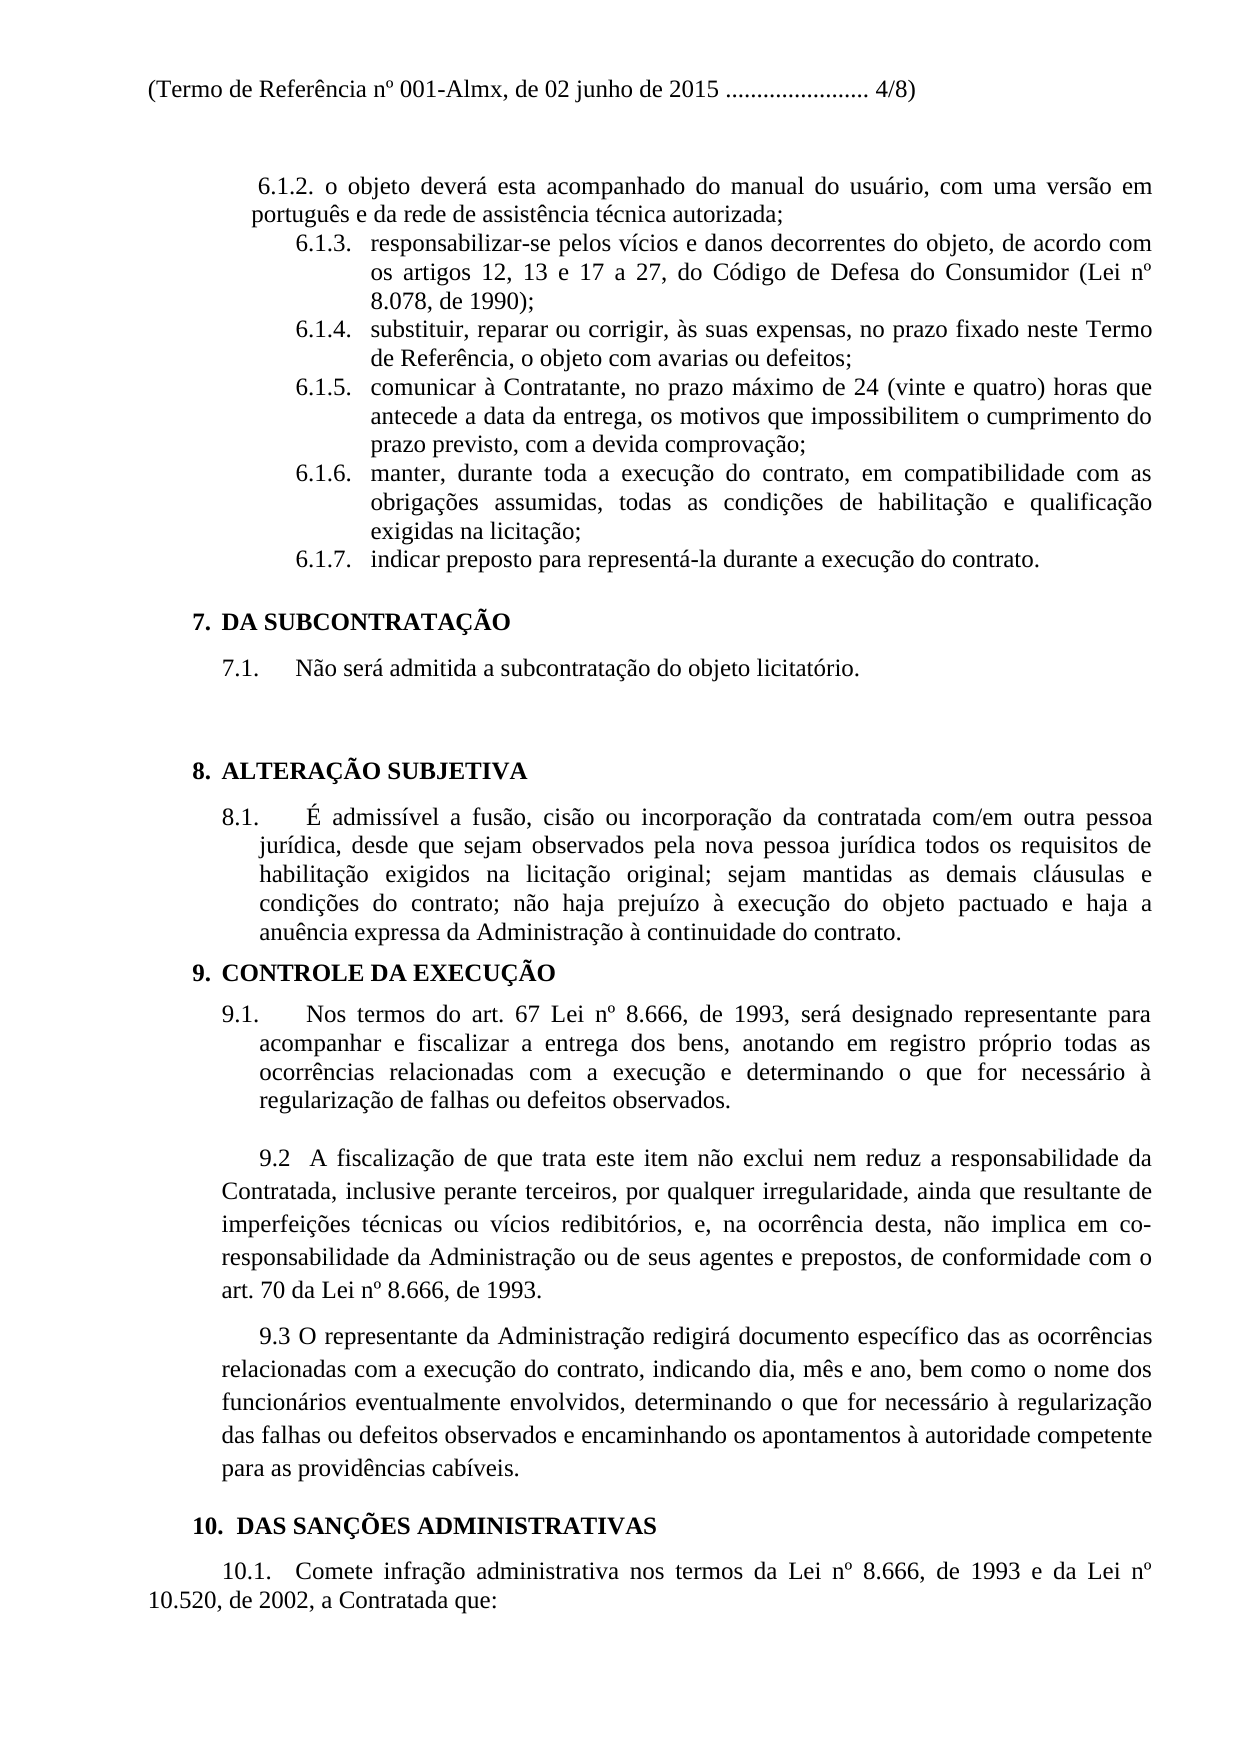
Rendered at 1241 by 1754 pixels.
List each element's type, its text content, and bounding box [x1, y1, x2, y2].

list DA SUBCONTRATAÇÃO [185, 607, 1153, 636]
text 9.3 O representante da Administração redigirá documento específico das as ocorrências relacionadas com a execução do contrato, indicando dia, mês e ano, bem como o nome dos funcionários eventualmente envolvidos, determinando o que for necessário à regularização das falhas ou defeitos observados e encaminhando os apontamentos à autoridade competente para as providências cabíveis. [221, 1321, 1153, 1482]
list Nos termos do art. 67 Lei nº 8.666, de 1993, será designado representante para acompanhar e fiscalizar a entrega dos bens, anotando em registro próprio todas as ocorrências relacionadas com a execução e determinando o que for necessário à regularização de falhas ou defeitos observados. [222, 999, 1152, 1114]
list indicar preposto para representá-la durante a execução do contrato. [295, 544, 1153, 573]
list responsabilizar-se pelos vícios e danos decorrentes do objeto, de acordo com os artigos 12, 13 e 27, do Código de Defesa do Consumidor (Lei nº 8.078, de 1990); [295, 228, 1153, 314]
list o objeto deverá esta acompanhado do manual do usuário, com uma versão em português e da rede de assistência técnica autorizada; [251, 171, 1153, 228]
text 9.2 A fiscalização de que trata este item não exclui nem reduz a responsabilidade da Contratada, inclusive perante terceiros, por qualquer irregularidade, ainda que resultante de imperfeições técnicas ou vícios redibitórios, e, na ocorrência desta, não implica em co-responsabilidade da Administração ou de seus agentes e prepostos, de conformidade com o art. 70 da Lei nº 8.666, de 1993. [221, 1143, 1153, 1304]
list Comete infração administrativa nos termos da Lei nº 8.666, de 1993 e da Lei nº 10.520, de Contratada que: [148, 1556, 1153, 1614]
list ALTERAÇÃO SUBJETIVA [185, 756, 1153, 785]
list CONTROLE DA EXECUÇÃO [185, 958, 1153, 987]
list substituir, reparar ou corrigir, às suas expensas, no prazo fixado neste Termo de Referência, o objeto com avarias ou defeitos; [295, 314, 1153, 372]
list manter, durante toda a execução do contrato, em compatibilidade com as obrigações assumidas, todas as condições de habilitação e qualificação exigidas na licitação; [295, 458, 1153, 544]
list comunicar à Contratante, no prazo máximo de 24 (vinte e quatro) horas que antecede a data da entrega, os motivos que impossibilitem o cumprimento do prazo previsto, com a devida comprovação; [295, 372, 1153, 458]
list É admissível a fusão, cisão ou incorporação da contratada com/em outra pessoa jurídica, desde que sejam observados pela nova pessoa jurídica todos os requisitos de habilitação exigidos na licitação original; sejam mantidas as demais cláusulas e condições do contrato; não haja prejuízo à execução do objeto pactuado e haja a anuência expressa da Administração à continuidade do contrato. [222, 802, 1153, 946]
list Não será admitida a subcontratação do objeto licitatório. [222, 653, 1153, 682]
list DAS SANÇÕES ADMINISTRATIVAS [185, 1511, 1153, 1539]
